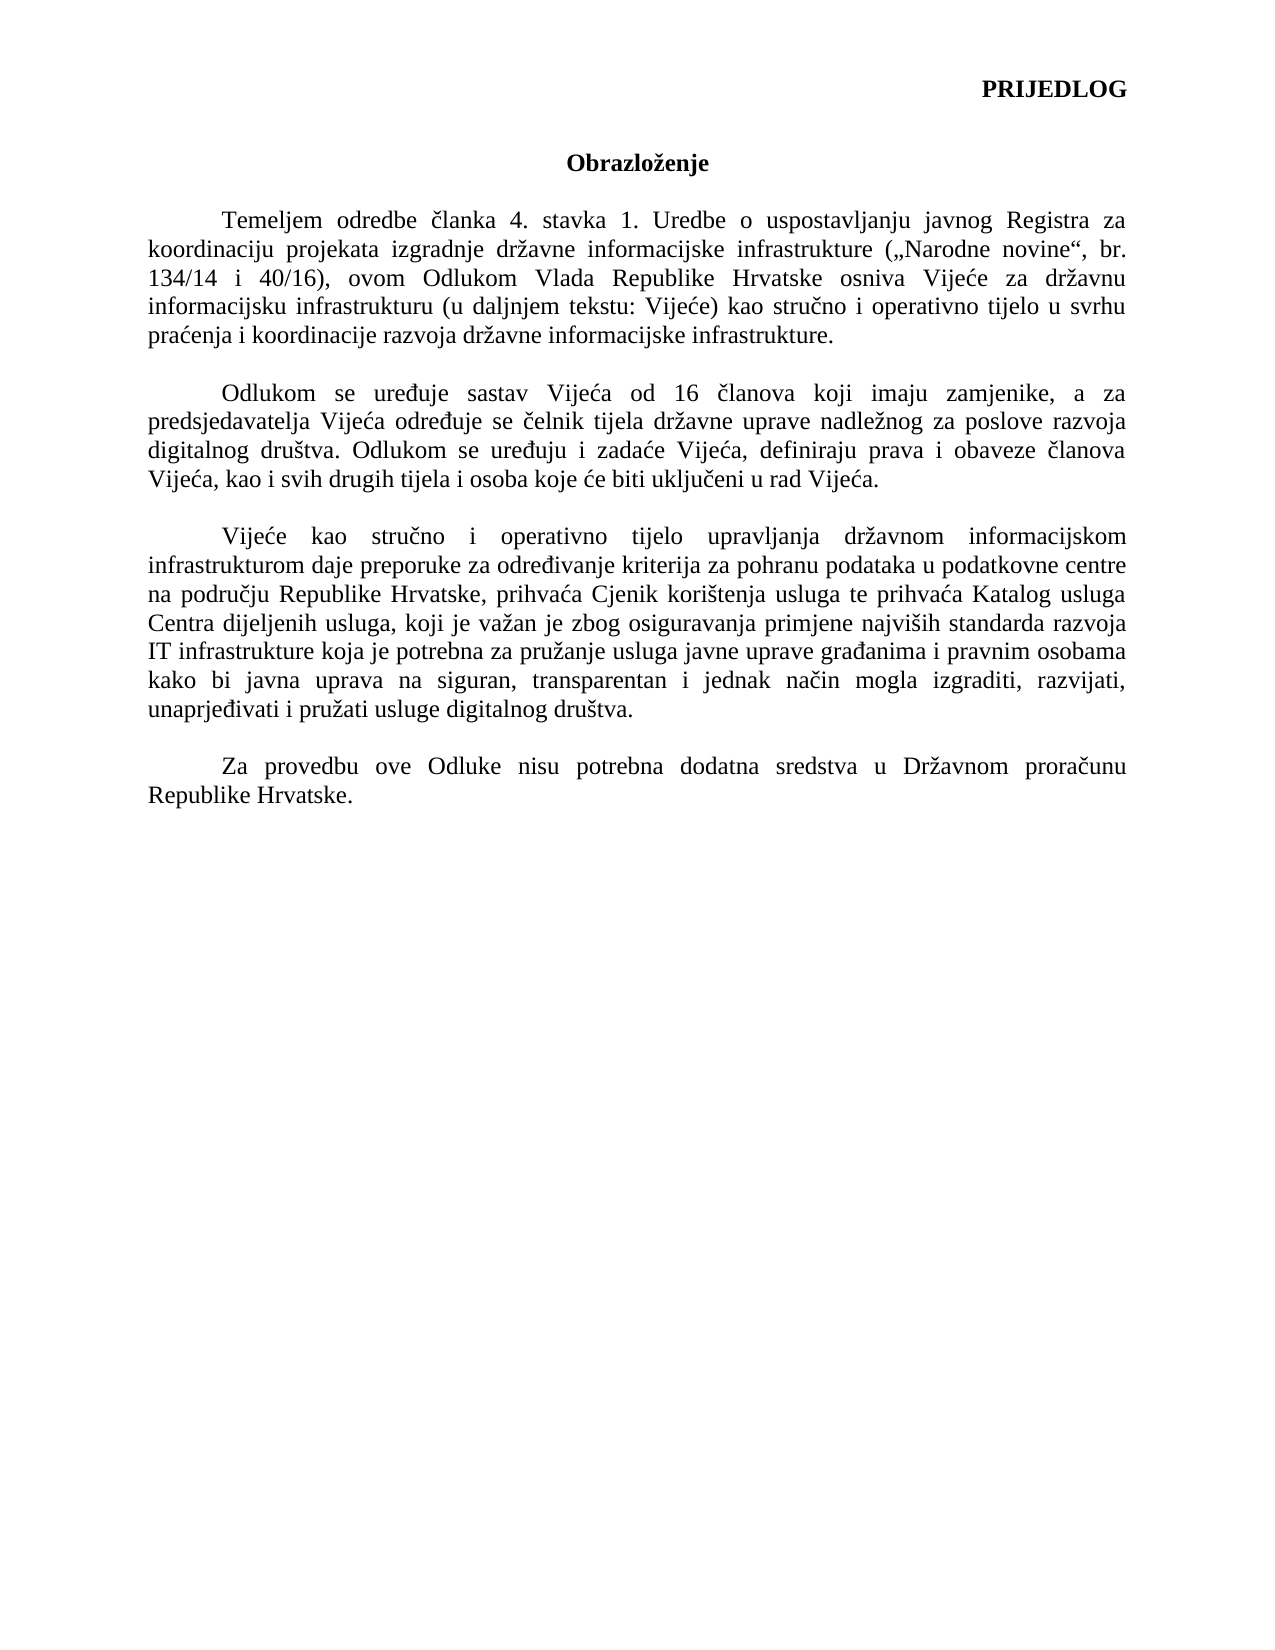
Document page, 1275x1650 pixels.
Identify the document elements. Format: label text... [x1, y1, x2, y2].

text Obrazloženje [148, 148, 1127, 176]
text Za provedbu ove Odluke nisu potrebna dodatna sredstva u Državnom proračunu Republike Hrvatske. [148, 751, 1127, 809]
text Temeljem odredbe članka 4. stavka 1. Uredbe o uspostavljanju javnog Registra za koordinaciju projekata izgradnje državne informacijske infrastrukture („Narodne novine“, br. 134/14 i 40/16), ovom Odlukom Vlada Republike Hrvatske osniva Vijeće za državnu informacijsku infrastrukturu (u daljnjem tekstu: Vijeće) kao stručno i operativno tijelo u svrhu praćenja i koordinacije razvoja državne informacijske infrastrukture. [148, 205, 1127, 349]
text Vijeće kao stručno i operativno tijelo upravljanja državnom informacijskom infrastrukturom daje preporuke za određivanje kriterija za pohranu podataka u podatkovne centre na području Republike Hrvatske, prihvaća Cjenik korištenja usluga te prihvaća Katalog usluga Centra dijeljenih usluga, koji je važan je zbog osiguravanja primjene najviših standarda razvoja IT infrastrukture koja je potrebna za pružanje usluga javne uprave građanima i pravnim osobama kako bi javna uprava na siguran, transparentan i jednak način mogla izgraditi, razvijati, unaprjeđivati i pružati usluge digitalnog društva. [148, 521, 1127, 723]
text Odlukom se uređuje sastav Vijeća od 16 članova koji imaju zamjenike, a za predsjedavatelja Vijeća određuje se čelnik tijela državne uprave nadležnog za poslove razvoja digitalnog društva. Odlukom se uređuju i zadaće Vijeća, definiraju prava i obaveze članova Vijeća, kao i svih drugih tijela i osoba koje će biti uključeni u rad Vijeća. [148, 378, 1127, 493]
